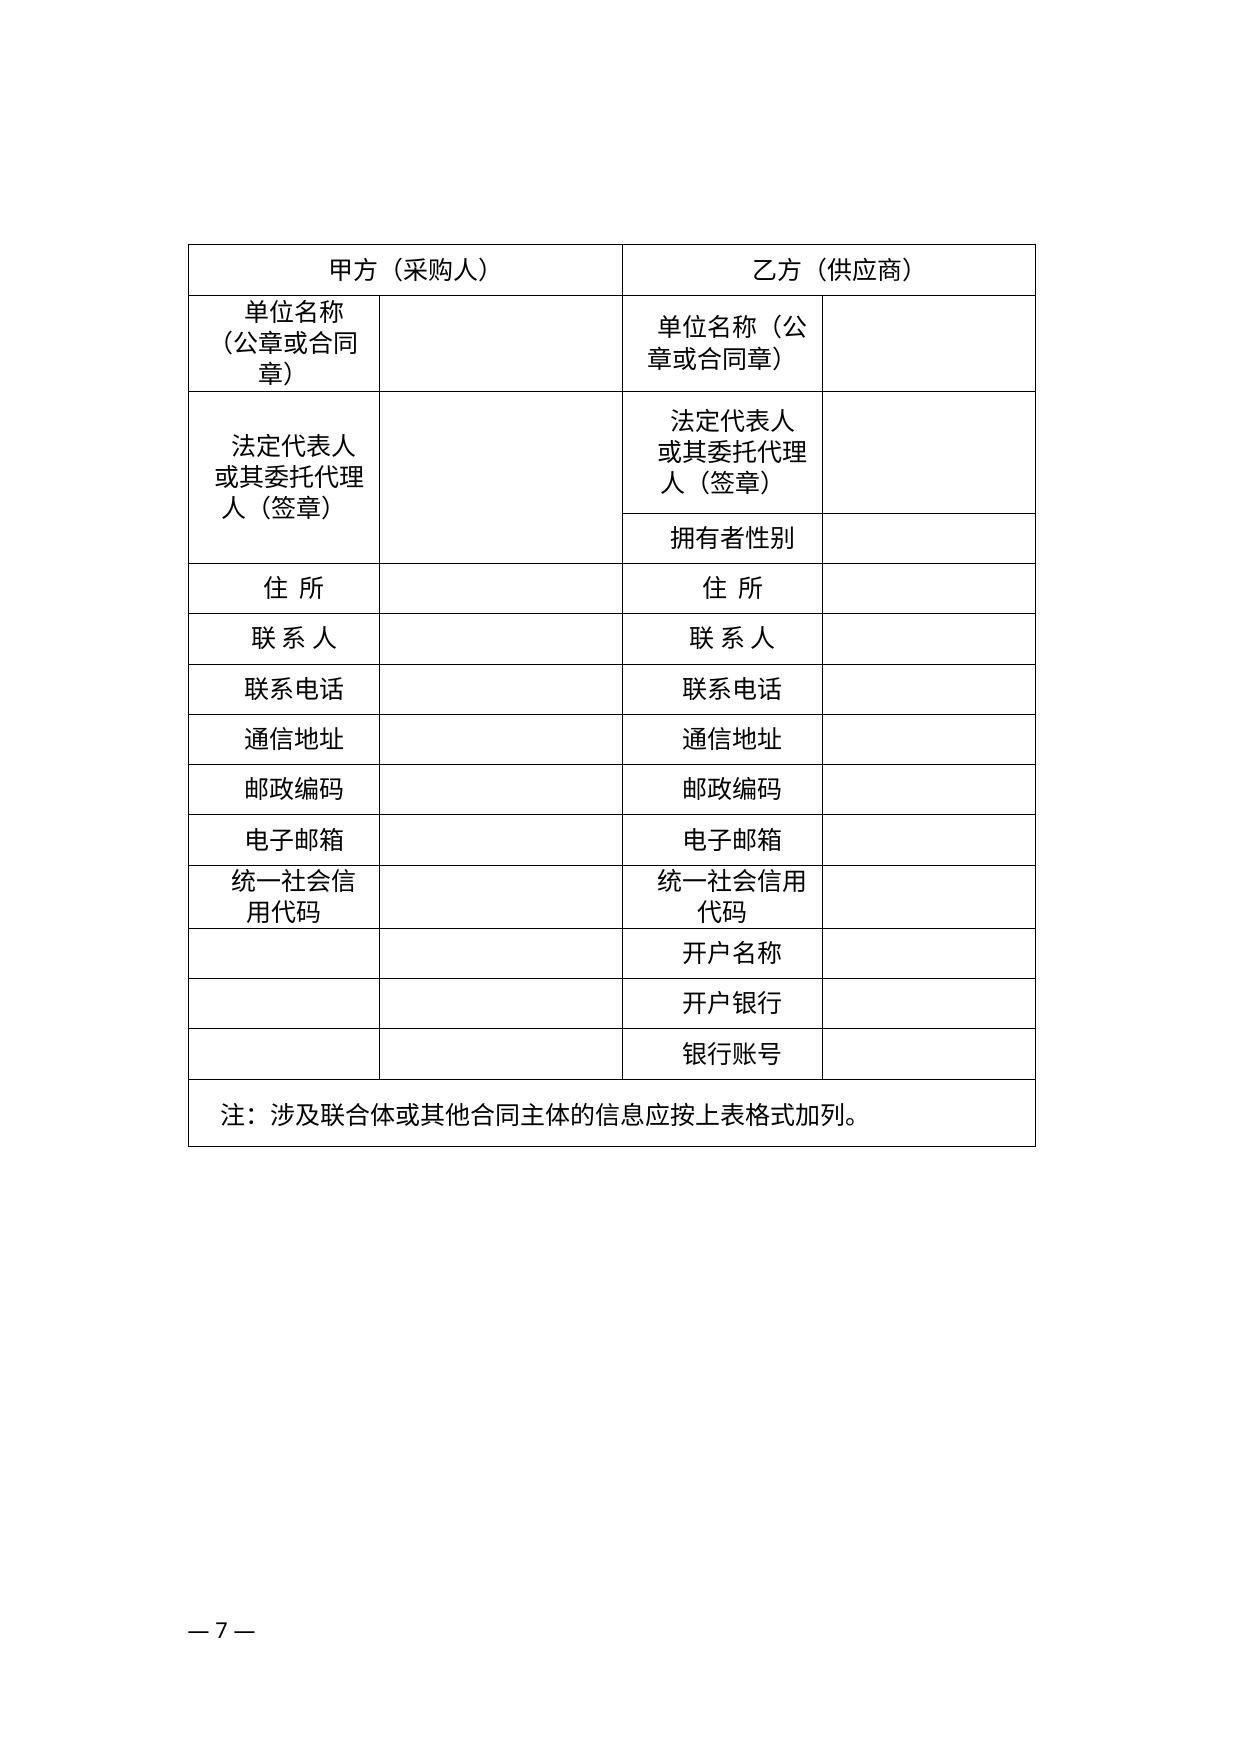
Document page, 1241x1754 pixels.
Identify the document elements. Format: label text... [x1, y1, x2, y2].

table_cell 注：涉及联合体或其他合同主体的信息应按上表格式加列。 [189, 1080, 1035, 1146]
table_cell [380, 815, 622, 865]
table_cell 联 系 人 [189, 614, 379, 663]
table_cell [823, 815, 1035, 865]
table_cell 联 系 人 [623, 614, 822, 663]
table_cell 法定代表人 或其委托代理人（签章） [189, 392, 379, 563]
table_cell 住 所 [189, 564, 379, 613]
table_cell 统一社会信用代码 [623, 866, 822, 928]
table_header 甲方（采购人） [189, 245, 622, 295]
table_cell 法定代表人 或其委托代理人（签章） [623, 392, 822, 512]
table_cell 银行账号 [623, 1029, 822, 1079]
table_cell 通信地址 [623, 715, 822, 764]
table_cell [823, 296, 1035, 391]
table_cell 拥有者性别 [623, 514, 822, 563]
table_cell 单位名称（公章或合同章） [623, 296, 822, 391]
table_cell [380, 765, 622, 814]
table_cell 单位名称（公章或合同章） [189, 296, 379, 391]
table_cell [823, 765, 1035, 814]
table_cell [189, 979, 379, 1028]
table_cell [823, 514, 1035, 563]
table_cell 联系电话 [189, 665, 379, 714]
table_cell [823, 665, 1035, 714]
table_cell [189, 929, 379, 978]
table_cell [380, 979, 622, 1028]
table_cell [380, 715, 622, 764]
table_cell [380, 614, 622, 663]
table_cell [380, 296, 622, 391]
table_cell [823, 1029, 1035, 1079]
table_cell [823, 564, 1035, 613]
table_cell 邮政编码 [623, 765, 822, 814]
table_cell 邮政编码 [189, 765, 379, 814]
table_cell [380, 564, 622, 613]
table_cell 电子邮箱 [623, 815, 822, 865]
table_cell [823, 715, 1035, 764]
table_cell 电子邮箱 [189, 815, 379, 865]
table_cell [380, 665, 622, 714]
table_cell [380, 866, 622, 928]
table_cell 开户银行 [623, 979, 822, 1028]
table_cell 住 所 [623, 564, 822, 613]
table_cell [823, 979, 1035, 1028]
table_cell [823, 866, 1035, 928]
table_cell [380, 1029, 622, 1079]
table_cell [823, 614, 1035, 663]
table_cell 开户名称 [623, 929, 822, 978]
table_cell [823, 929, 1035, 978]
table_cell [380, 392, 622, 563]
table_cell [823, 392, 1035, 512]
table_cell 通信地址 [189, 715, 379, 764]
table_cell 统一社会信用代码 [189, 866, 379, 928]
table_cell [189, 1029, 379, 1079]
table_header 乙方（供应商） [623, 245, 1035, 295]
table_cell 联系电话 [623, 665, 822, 714]
table_cell [380, 929, 622, 978]
